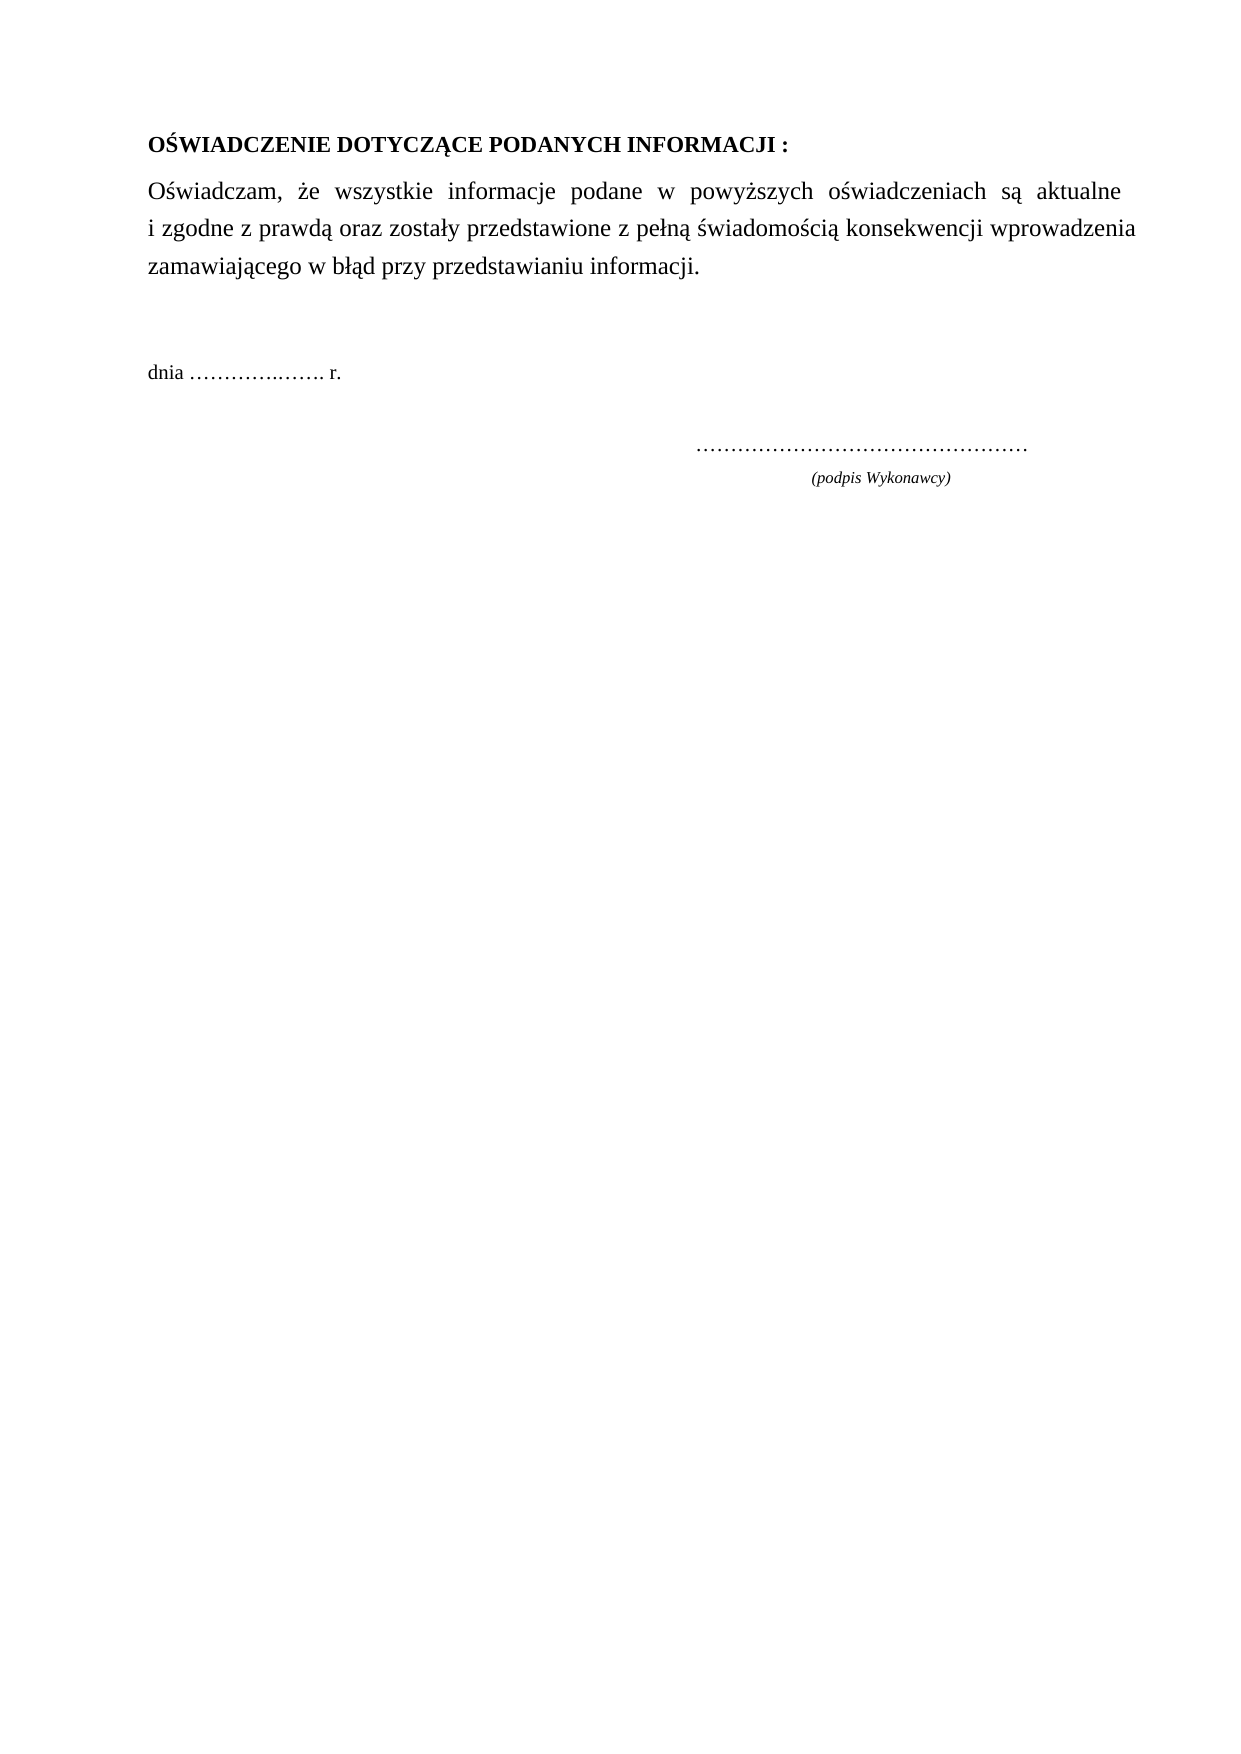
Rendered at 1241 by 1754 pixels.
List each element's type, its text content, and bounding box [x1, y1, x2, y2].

text Oświadczam, że wszystkie informacje podane w powyższych oświadczeniach są aktualne i zgodne z prawdą oraz zostały przedstawione z pełną świadomością konsekwencji wprowadzenia zamawiającego w błąd przy przedstawianiu informacji. [148, 176, 1137, 279]
text (podpis Wykonawcy) [738, 468, 1137, 487]
text OŚWIADCZENIE DOTYCZĄCE PODANYCH INFORMACJI : [148, 131, 1137, 157]
text ………………………………………… [148, 432, 1137, 456]
text dnia ………….……. r. [148, 360, 1137, 384]
